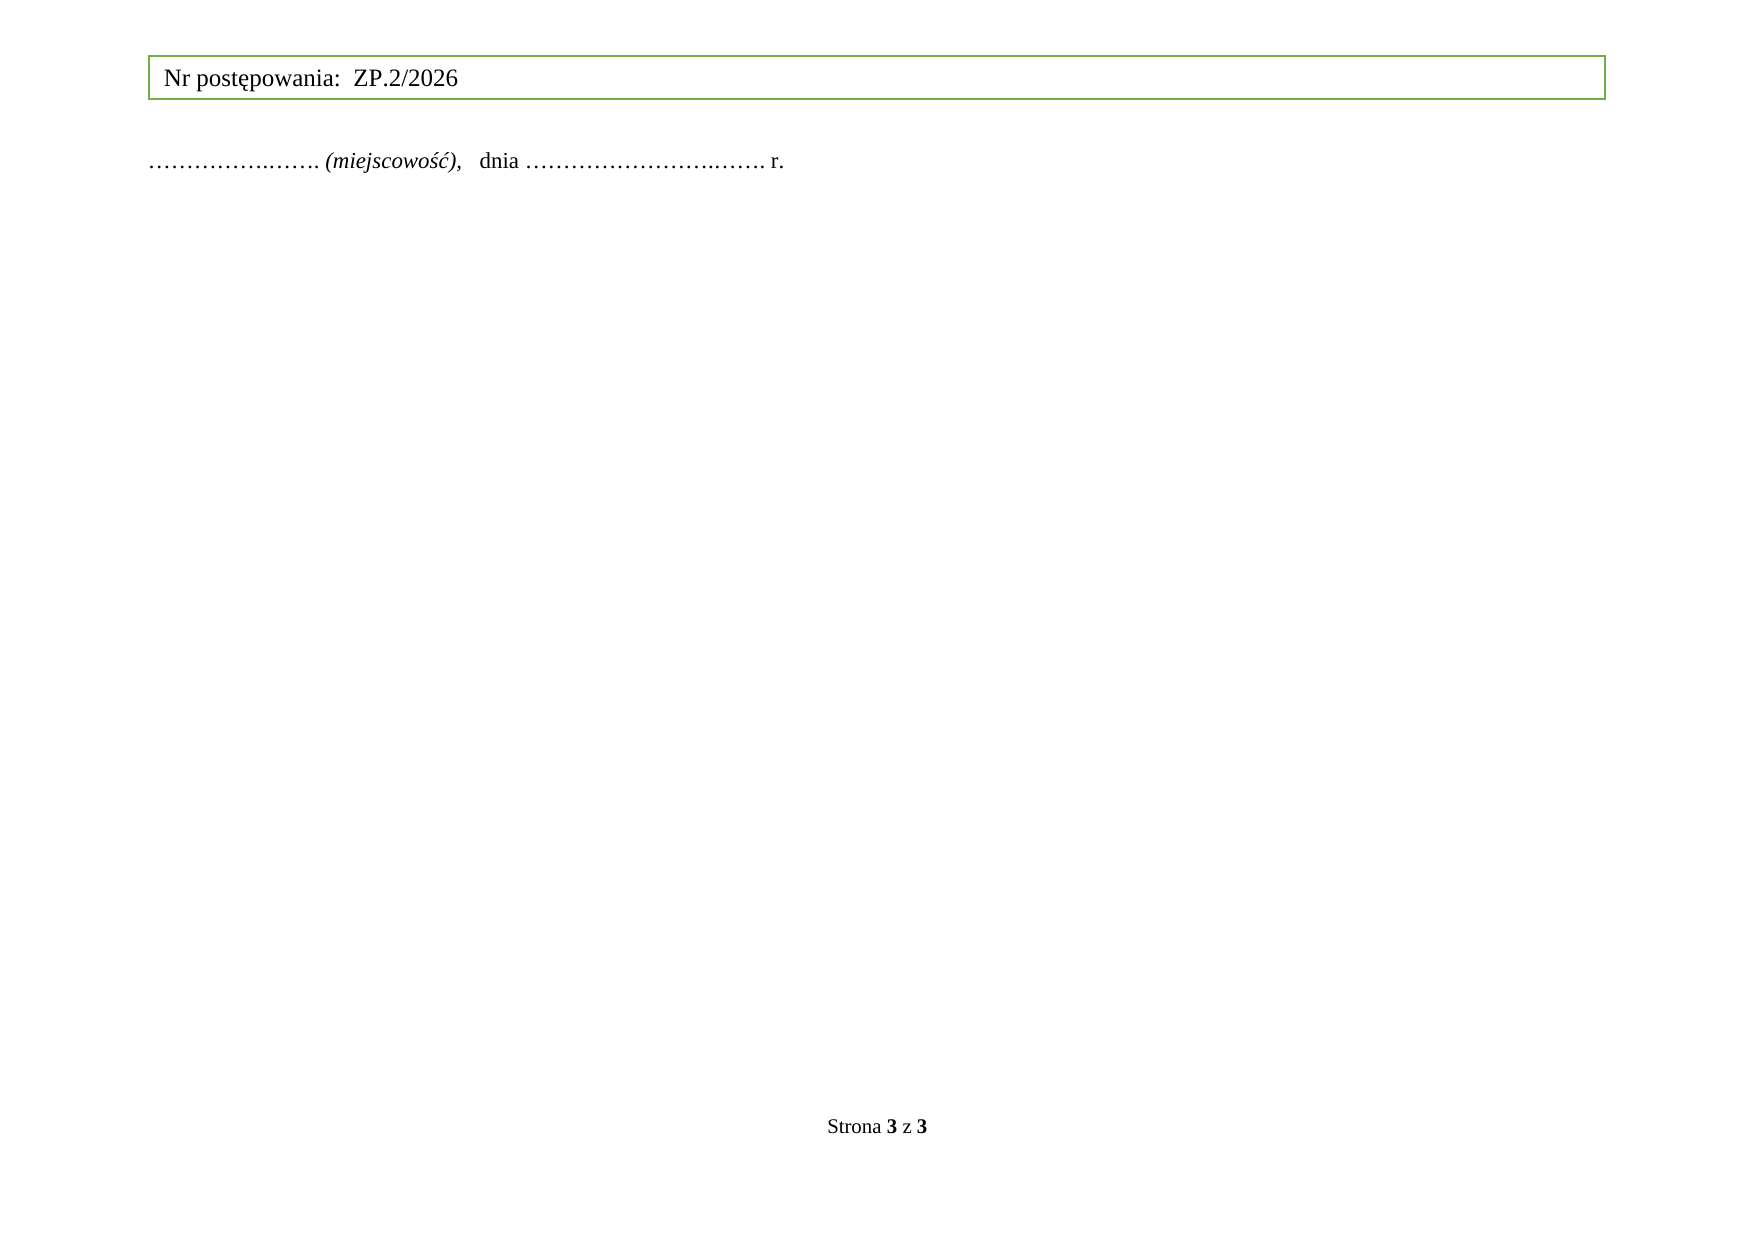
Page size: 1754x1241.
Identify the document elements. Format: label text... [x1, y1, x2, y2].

text …………….……. (miejscowość), dnia …………………….……. r. [148, 148, 1606, 174]
